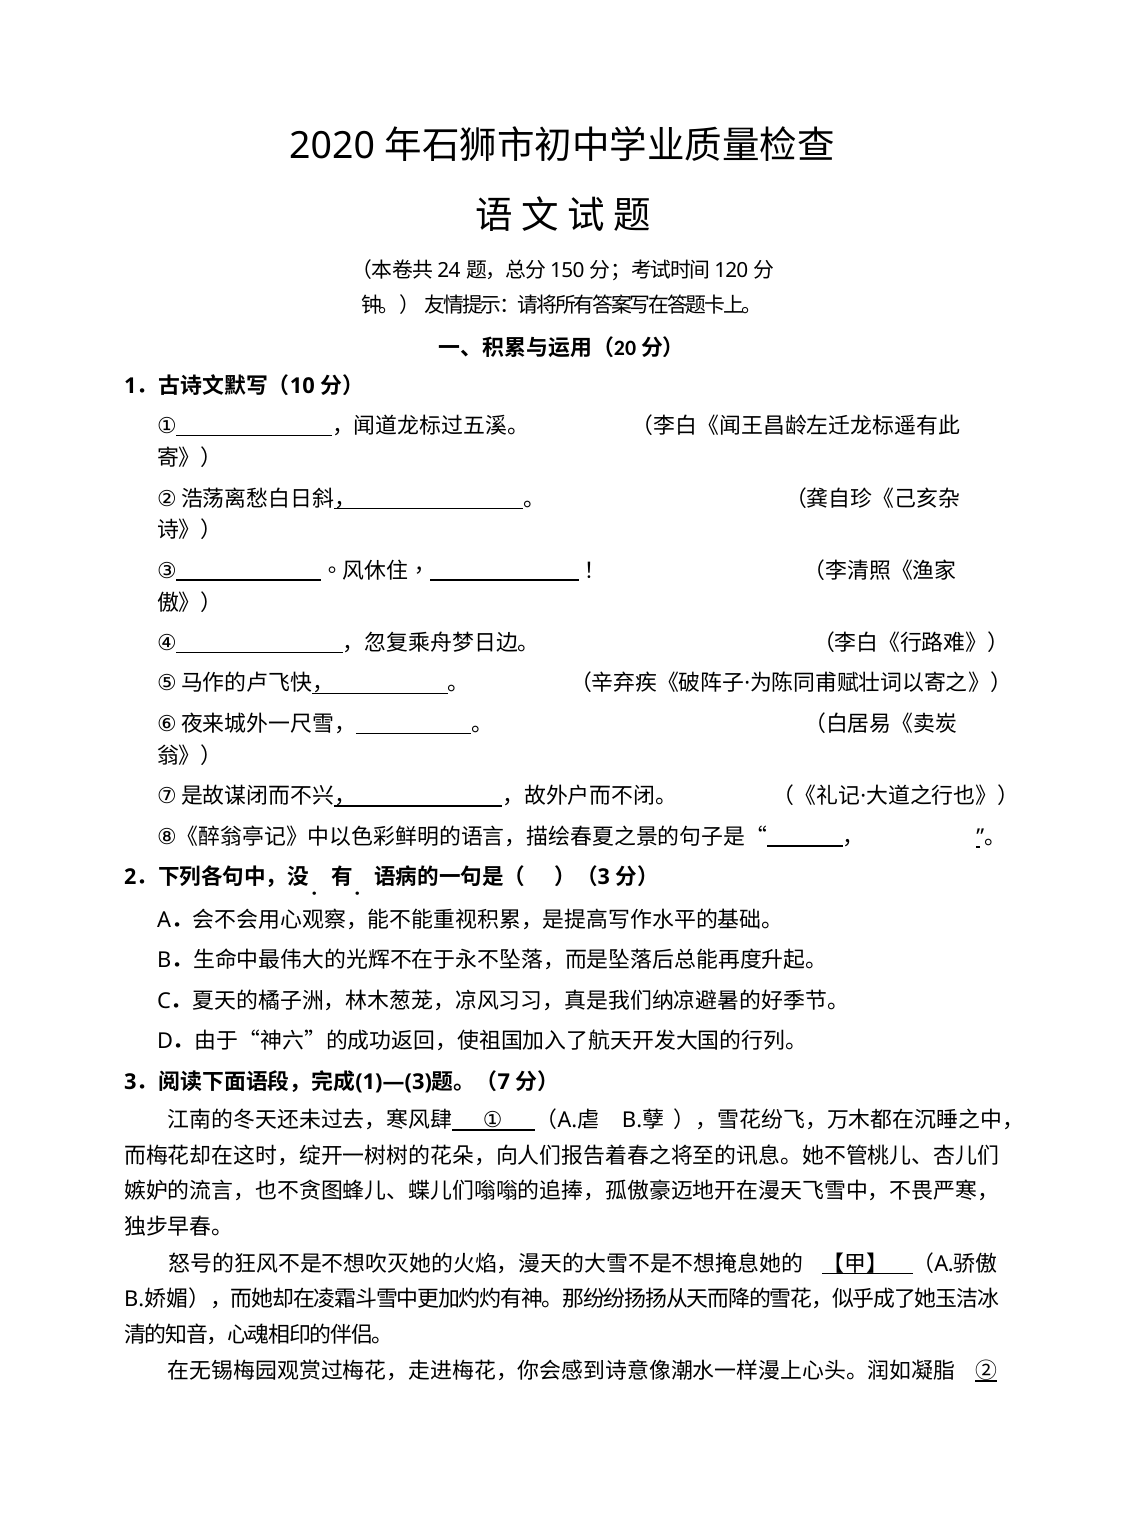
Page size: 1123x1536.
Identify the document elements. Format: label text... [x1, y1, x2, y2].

text B．生命中最伟大的光辉不在于永不坠落，而是坠落后总能再度升起。 [157, 942, 1021, 974]
text ⑥夜来城外一尺雪， 。 （白居易《卖炭翁》） [157, 706, 1021, 769]
subtitle 一、积累与运用（20 分） [145, 330, 978, 362]
text ④ ，忽复乘舟梦日边。 （李白《行路难》） [157, 625, 1021, 657]
text ⑤马作的卢飞快， 。 （辛弃疾《破阵子·为陈同甫赋壮词以寄之》） [157, 665, 1021, 697]
text ① ，闻道龙标过五溪。 （李白《闻王昌龄左迁龙标遥有此寄》） [157, 408, 1021, 472]
text ③ 。风休住， ！ （李清照《渔家傲》） [157, 553, 1021, 616]
text C．夏天的橘子洲，林木葱茏，凉风习习，真是我们纳凉避暑的好季节。 [157, 983, 1021, 1015]
text ②浩荡离愁白日斜， 。 （龚自珍《己亥杂诗》） [157, 481, 1021, 544]
text （本卷共24 题，总分150 分；考试时间120 分钟。） 友情提示：请将所有答案写在答题卡上。 [347, 253, 778, 319]
text 1．古诗文默写（10 分） [124, 368, 1021, 399]
subtitle 2．下列各句中，没．有．语病的一句是（ ）（3 分） [124, 859, 1021, 901]
subtitle 3．阅读下面语段，完成(1)—(3)题。（7 分） [124, 1064, 1021, 1096]
text A．会不会用心观察，能不能重视积累，是提高写作水平的基础。 [157, 902, 1021, 933]
text 在无锡梅园观赏过梅花，走进梅花，你会感到诗意像潮水一样漫上心头。润如凝脂 ② [168, 1353, 1021, 1385]
text 语 文 试 题 [145, 185, 980, 239]
text 江南的冬天还未过去，寒风肆 ① （A.虐 B.孽 ），雪花纷飞，万木都在沉睡之中，而梅花却在这时，绽开一树树的花朵，向人们报告着春之将至的讯息。她不管桃儿、杏儿们嫉妒的流言，也不贪图蜂儿、蝶儿们嗡嗡的追捧，孤傲豪迈地开在漫天飞雪中，不畏严寒， 独步早春。 [124, 1102, 1010, 1241]
text D．由于“神六”的成功返回，使祖国加入了航天开发大国的行列。 [157, 1023, 1021, 1055]
text 怒号的狂风不是不想吹灭她的火焰，漫天的大雪不是不想掩息她的 【甲】 （A.骄傲 [145, 1246, 1021, 1277]
text 2020 年石狮市初中学业质量检查 [145, 121, 978, 167]
text ⑧《醉翁亭记》中以色彩鲜明的语言，描绘春夏之景的句子是“ ， ”。 [157, 819, 1021, 850]
text B.娇媚），而她却在凌霜斗雪中更加灼灼有神。那纷纷扬扬从天而降的雪花，似乎成了她玉洁冰清的知音，心魂相印的伴侣。 [124, 1281, 999, 1348]
text ⑦是故谋闭而不兴， ，故外户而不闭。 （《礼记·大道之行也》） [157, 778, 1021, 810]
